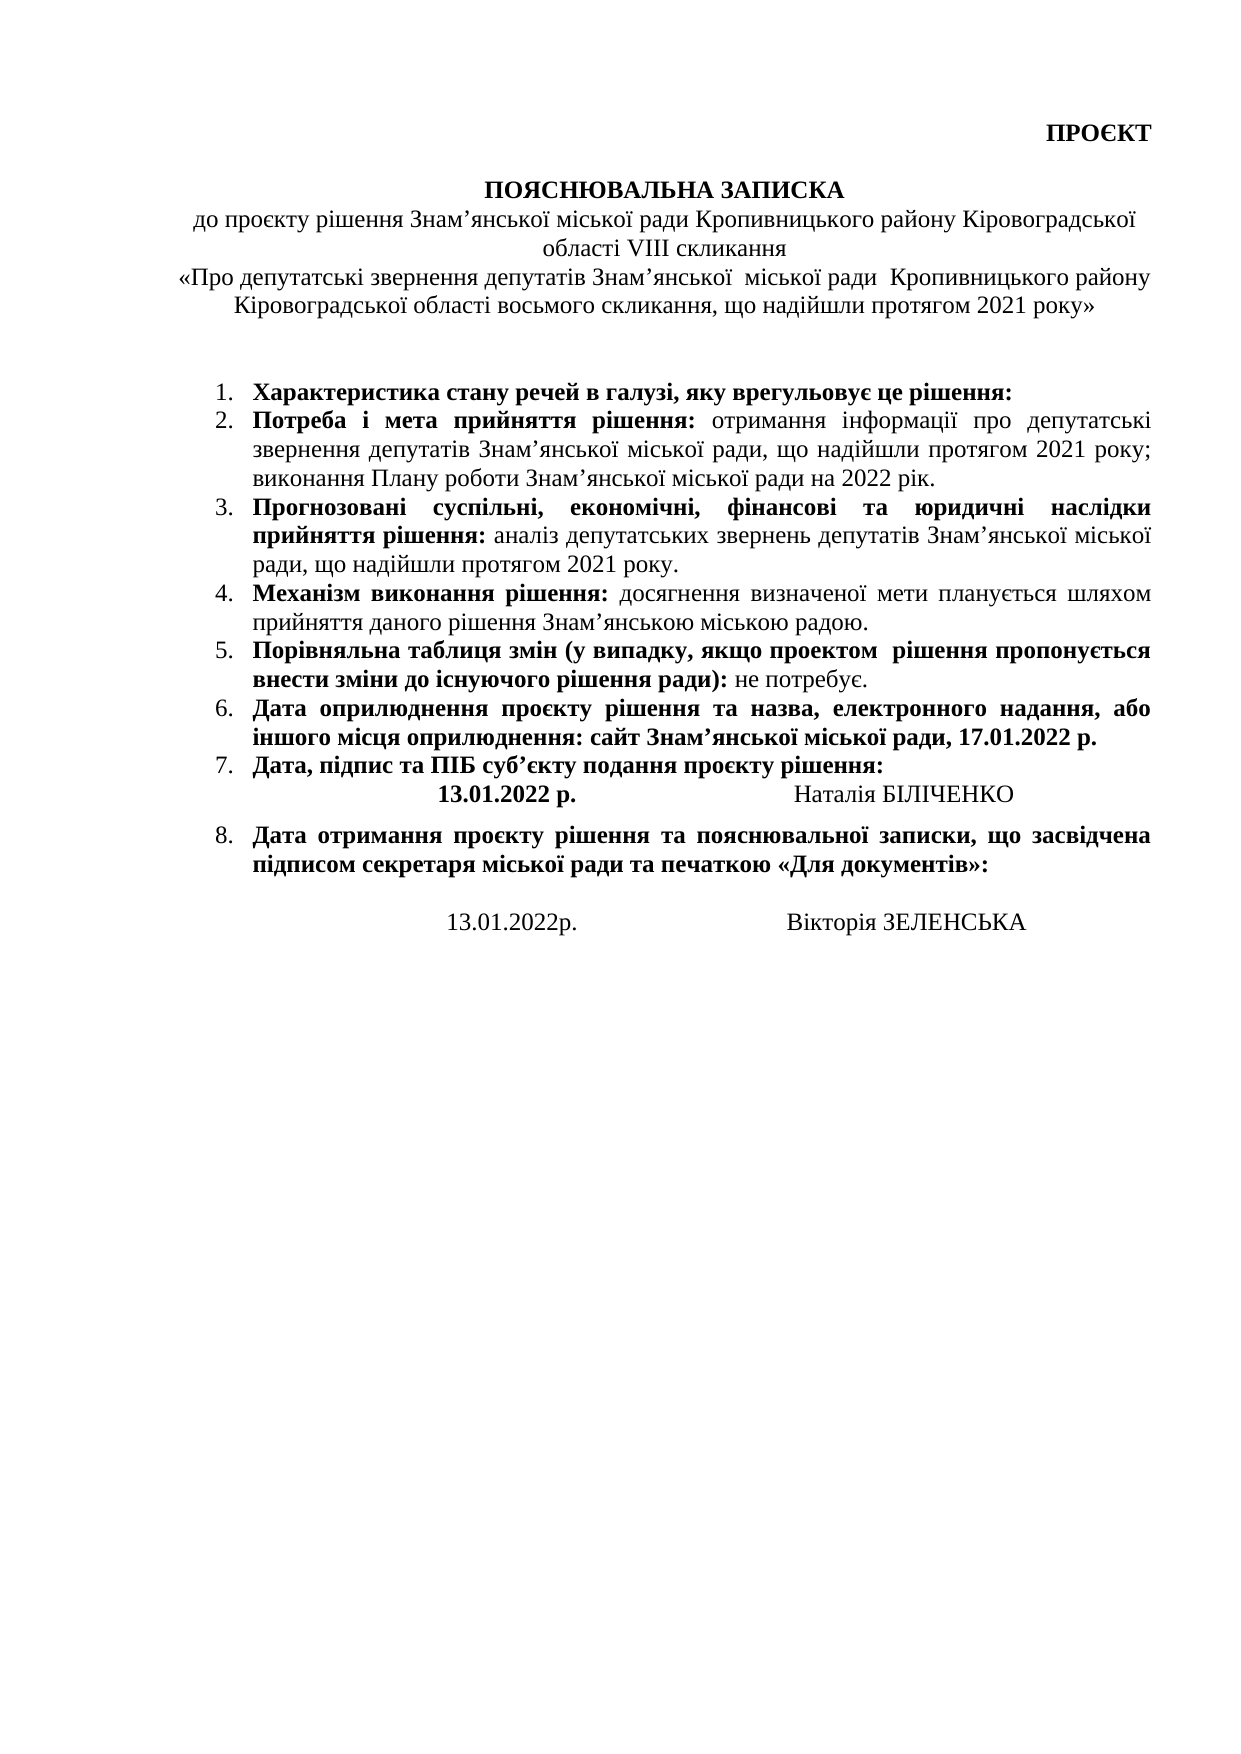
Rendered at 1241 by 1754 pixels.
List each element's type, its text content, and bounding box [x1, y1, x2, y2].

text ПРОЄКТ [177, 118, 1152, 147]
list Механізм виконання рішення: досягнення визначеної мети планується шляхом прийняття даного рішення Знам’янською міською радою. [215, 578, 1152, 636]
list Потреба і мета прийняття рішення: отримання інформації про депутатські звернення депутатів Знам’янської міської ради, що надійшли протягом 2021 року; виконання Плану роботи Знам’янської міської ради на 2022 рік. [215, 406, 1152, 492]
text до проєкту рішення Знам’янської міської ради Кропивницького району Кіровоградської області VIII скликання [177, 204, 1152, 262]
text 13.01.2022 р. Наталія БІЛІЧЕНКО [177, 779, 1152, 808]
text ПОЯСНЮВАЛЬНА ЗАПИСКА [177, 176, 1152, 204]
list Дата, підпис та ПІБ суб’єкту подання проєкту рішення: [215, 751, 1152, 779]
list Порівняльна таблиця змін (у випадку, якщо проектом рішення пропонується внести зміни до існуючого рішення ради): не потребує. [215, 636, 1152, 693]
text «Про депутатські звернення депутатів Знам’янської міської ради Кропивницького району Кіровоградської області восьмого скликання, що надійшли протягом 2021 року» [177, 262, 1152, 319]
list Дата оприлюднення проєкту рішення та назва, електронного надання, або іншого місця оприлюднення: сайт Знам’янської міської ради, 17.01.2022 р. [215, 693, 1152, 751]
list Прогнозовані суспільні, економічні, фінансові та юридичні наслідки прийняття рішення: аналіз депутатських звернень депутатів Знам’янської міської ради, що надійшли протягом 2021 року. [215, 492, 1152, 578]
list Характеристика стану речей в галузі, яку врегульовує це рішення: [215, 377, 1152, 406]
list Дата отримання проєкту рішення та пояснювальної записки, що засвідчена підписом секретаря міської ради та печаткою «Для документів»: [215, 821, 1152, 878]
text 13.01.2022р. Вікторія ЗЕЛЕНСЬКА [177, 907, 1152, 936]
